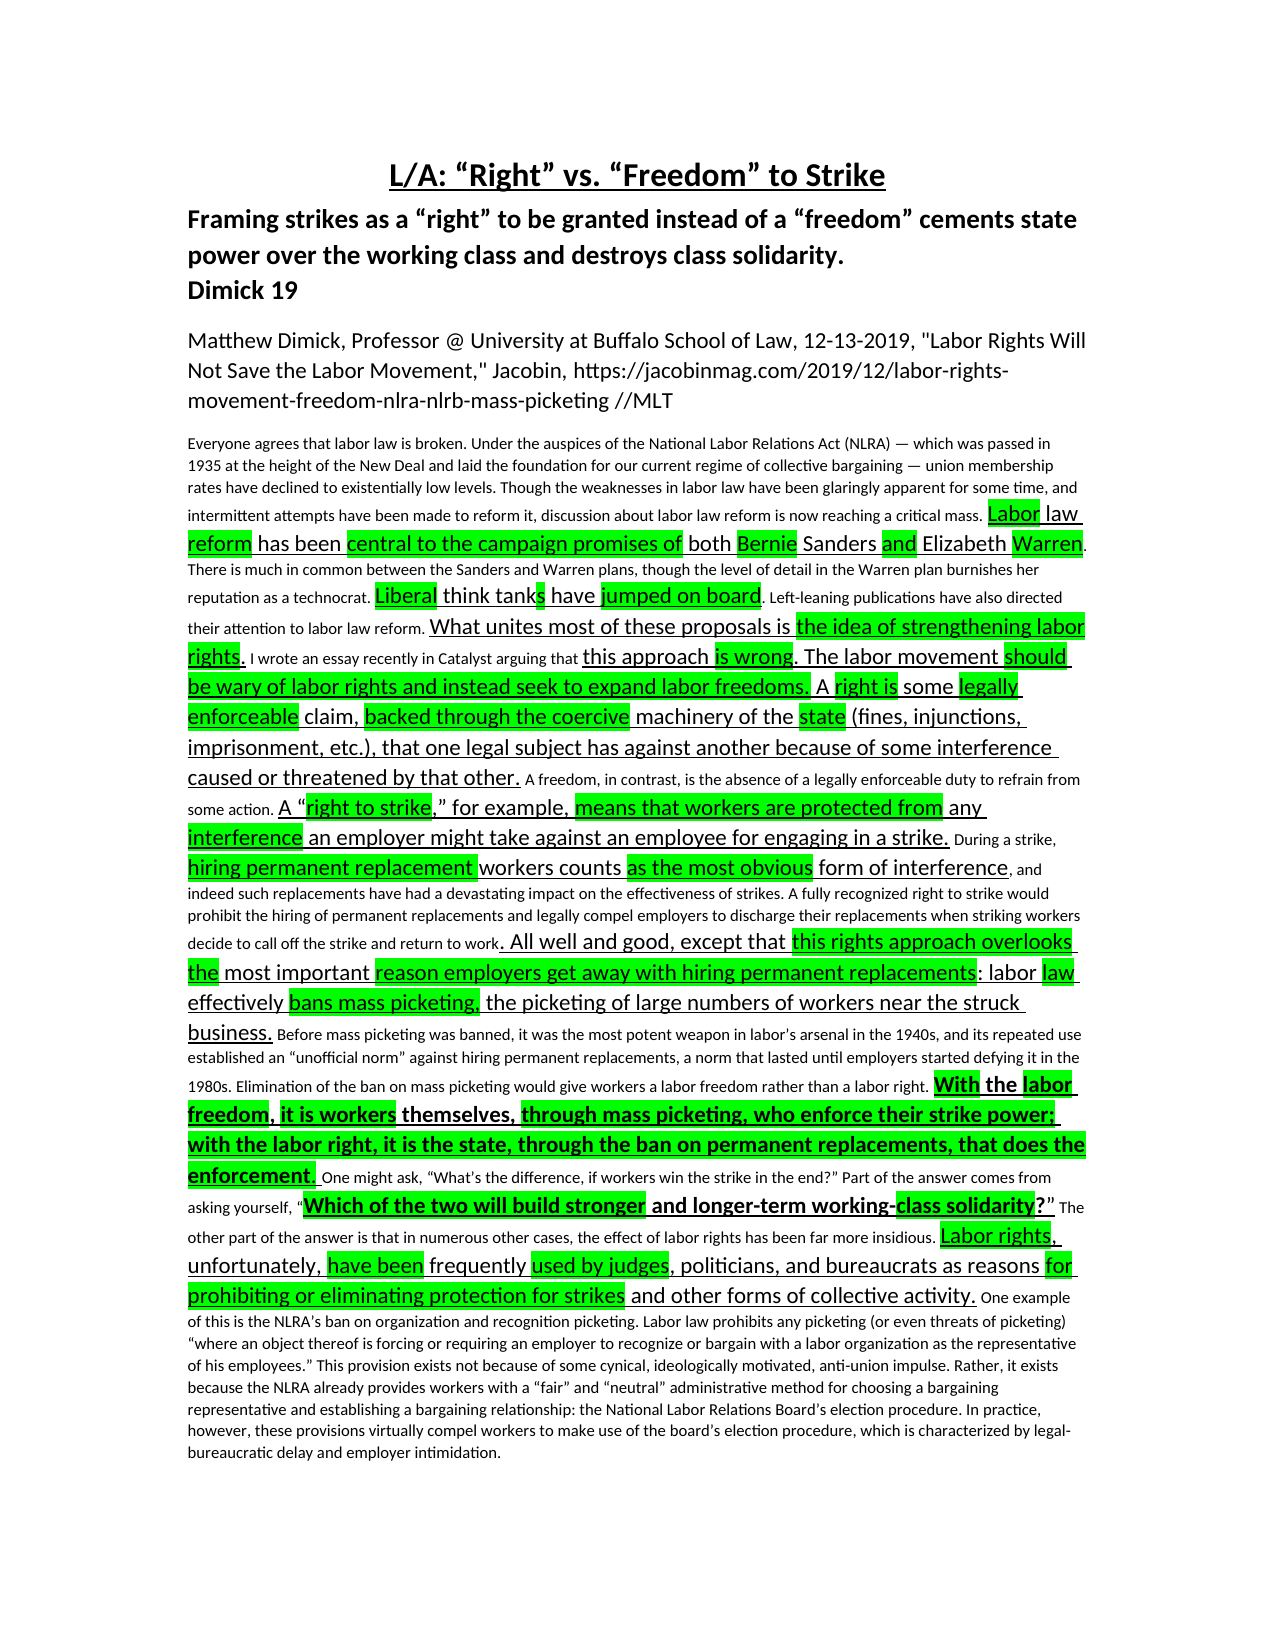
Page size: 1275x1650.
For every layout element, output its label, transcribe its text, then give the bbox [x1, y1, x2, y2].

subtitle Framing strikes as a “right” to be granted instead of a “freedom” cements state power over the working class and destroys class solidarity. [187, 202, 1087, 271]
text Matthew Dimick, Professor @ University at Buffalo School of Law, 12-13-2019, "Labor Rights Will Not Save the Labor Movement," Jacobin, https://jacobinmag.com/2019/12/labor-rights-movement-freedom-nlra-nlrb-mass-picketing //MLT [187, 326, 1087, 414]
text Everyone agrees that labor law is broken. Under the auspices of the National Labor Relations Act (NLRA) — which was passed in 1935 at the height of the New Deal and laid the foundation for our current regime of collective bargaining — union membership rates have declined to existentially low levels. Though the weaknesses in labor law have been glaringly apparent for some time, and intermittent attempts have been made to reform it, discussion about labor law reform is now reaching a critical mass. Labor law reform has been central to the campaign promises of both Bernie Sanders and Elizabeth Warren. There is much in common between the Sanders and Warren plans, though the level of detail in the Warren plan burnishes her reputation as a technocrat. Liberal think tanks have jumped on board. Left-leaning publications have also directed their attention to labor law reform. What unites most of these proposals is the idea of strengthening labor rights. I wrote an essay recently in Catalyst arguing that this approach is wrong. The labor movement should be wary of labor rights and instead seek to expand labor freedoms. A right is some legally enforceable claim, backed through the coercive machinery of the state (fines, injunctions, imprisonment, etc.), that one legal subject has against another because of some interference caused or threatened by that other. A freedom, in contrast, is the absence of a legally enforceable duty to refrain from some action. A “right to strike,” for example, means that workers are protected from any interference an employer might take against an employee for engaging in a strike. During a strike, hiring permanent replacement workers counts as the most obvious form of interference, and indeed such replacements have had a devastating impact on the effectiveness of strikes. A fully recognized right to strike would prohibit the hiring of permanent replacements and legally compel employers to discharge their replacements when striking workers decide to call off the strike and return to work. All well and good, except that this rights approach overlooks the most important reason employers get away with hiring permanent replacements: labor law effectively bans mass picketing, the picketing of large numbers of workers near the struck business. Before mass picketing was banned, it was the most potent weapon in labor’s arsenal in the 1940s, and its repeated use established an “unofficial norm” against hiring permanent replacements, a norm that lasted until employers started defying it in the 1980s. Elimination of the ban on mass picketing would give workers a labor freedom rather than a labor right. With the labor freedom, it is workers themselves, through mass picketing, who enforce their strike power; with the labor right, it is the state, through the ban on permanent replacements, that does the enforcement. One might ask, “What’s the difference, if workers win the strike in the end?” Part of the answer comes from asking yourself, “Which of the two will build stronger and longer-term working-class solidarity?” The other part of the answer is that in numerous other cases, the effect of labor rights has been far more insidious. Labor rights, unfortunately, have been frequently used by judges, politicians, and bureaucrats as reasons for prohibiting or eliminating protection for strikes and other forms of collective activity. One example of this is the NLRA’s ban on organization and recognition picketing. Labor law prohibits any picketing (or even threats of picketing) “where an object thereof is forcing or requiring an employer to recognize or bargain with a labor organization as the representative of his employees.” This provision exists not because of some cynical, ideologically motivated, anti-union impulse. Rather, it exists because the NLRA already provides workers with a “fair” and “neutral” administrative method for choosing a bargaining representative and establishing a bargaining relationship: the National Labor Relations Board’s election procedure. In practice, however, these provisions virtually compel workers to make use of the board’s election procedure, which is characterized by legal-bureaucratic delay and employer intimidation. [187, 433, 1087, 1463]
text Dimick 19 [187, 273, 1087, 307]
subtitle L/A: “Right” vs. “Freedom” to Strike [187, 154, 1087, 195]
